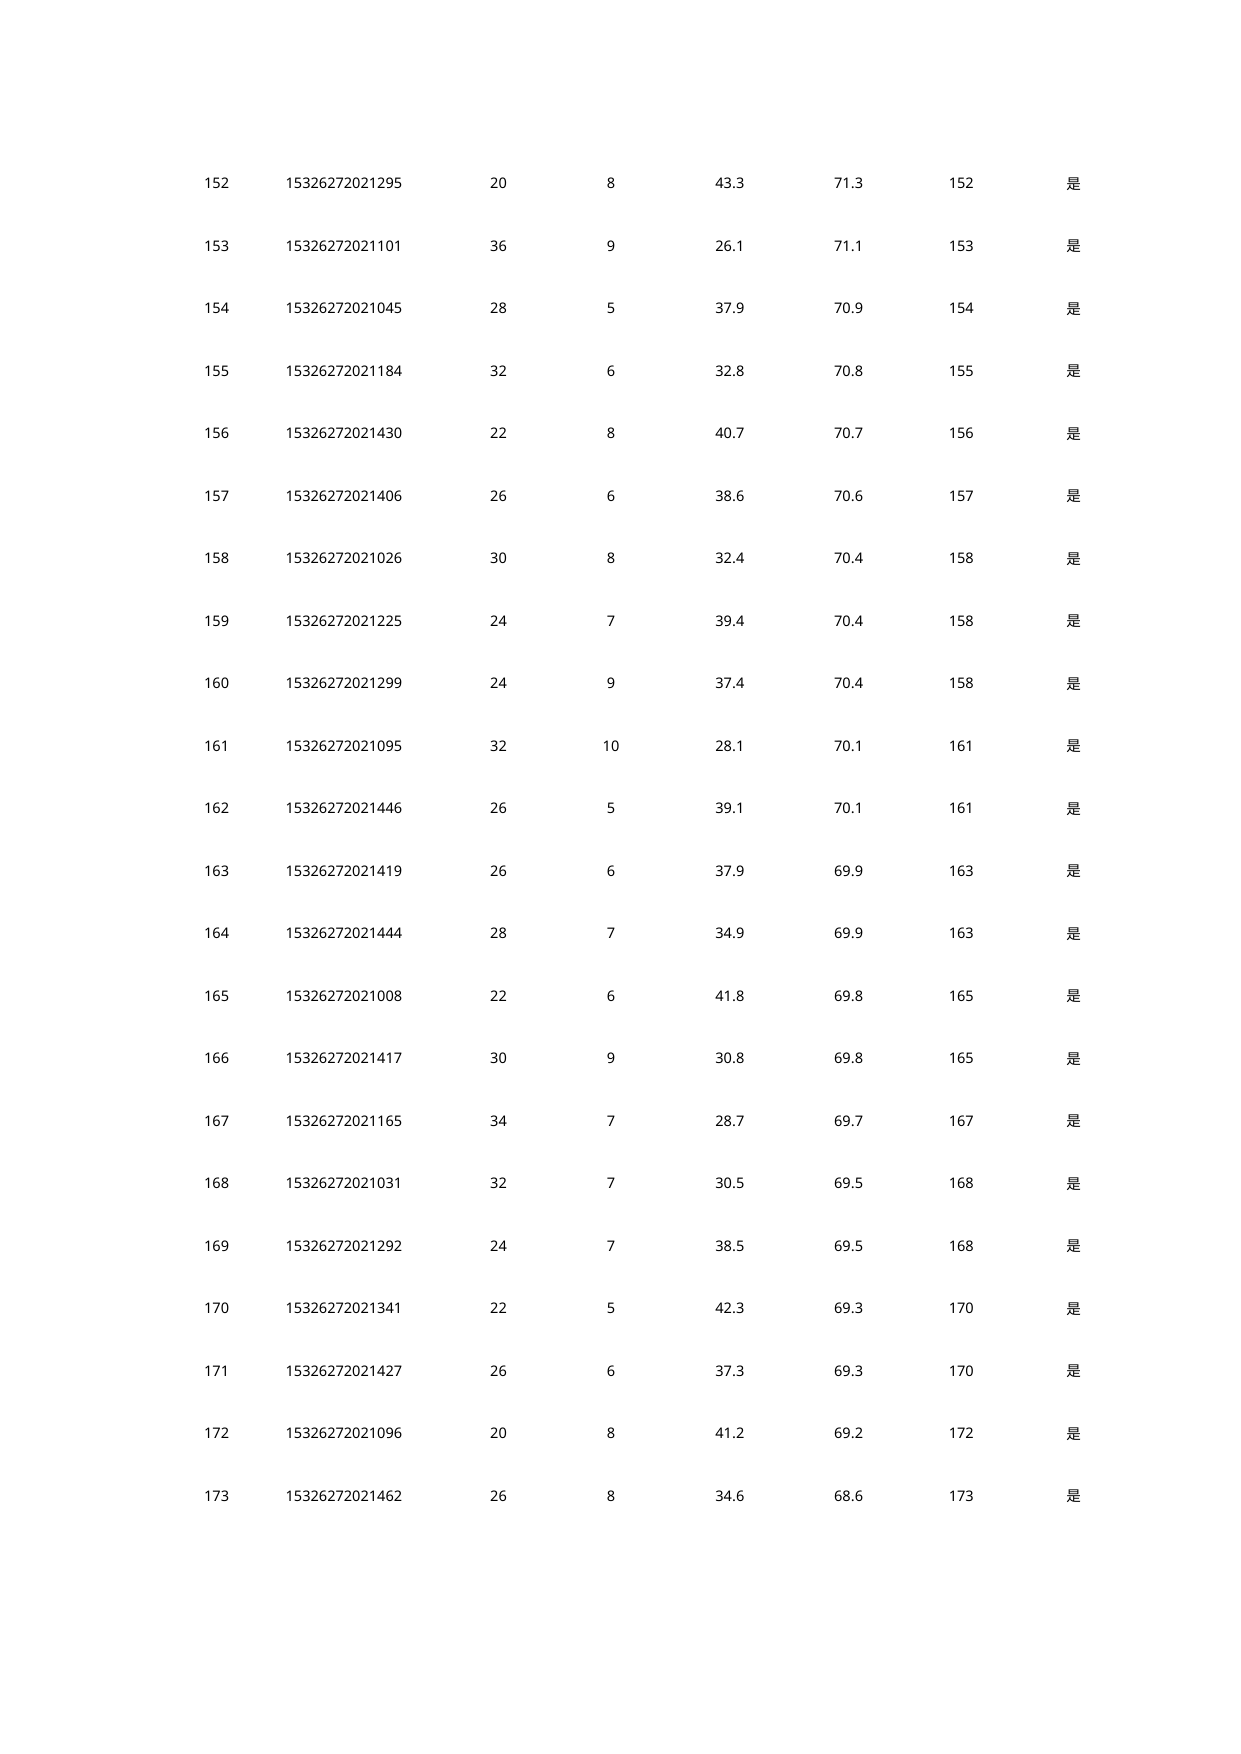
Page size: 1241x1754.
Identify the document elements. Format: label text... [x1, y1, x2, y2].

table_cell 161 [188, 725, 245, 787]
table_cell 69.8 [792, 1037, 905, 1099]
table_cell 是 [1017, 475, 1130, 537]
table_cell 32 [442, 350, 554, 412]
table_cell 69.3 [792, 1350, 905, 1412]
table_cell 7 [555, 1100, 667, 1162]
table_cell 69.9 [792, 912, 905, 974]
table_cell 是 [1017, 600, 1130, 662]
table_cell 15326272021299 [245, 662, 442, 724]
table_cell 34.6 [667, 1475, 792, 1537]
table_cell 5 [555, 287, 667, 349]
table_cell 7 [555, 912, 667, 974]
table_cell 8 [555, 1475, 667, 1537]
table_cell 39.1 [667, 787, 792, 849]
table_cell 40.7 [667, 412, 792, 474]
table_cell 70.8 [792, 350, 905, 412]
table_cell 37.9 [667, 850, 792, 912]
table_cell 168 [905, 1225, 1017, 1287]
table_cell 28 [442, 912, 554, 974]
table_cell 是 [1017, 1225, 1130, 1287]
table_cell 9 [555, 1037, 667, 1099]
table_cell 15326272021184 [245, 350, 442, 412]
table_cell 是 [1017, 850, 1130, 912]
table_cell 15326272021446 [245, 787, 442, 849]
table_cell 9 [555, 225, 667, 287]
table_cell 是 [1017, 1162, 1130, 1224]
table_cell 155 [905, 350, 1017, 412]
table_cell 15326272021419 [245, 850, 442, 912]
table_cell 69.9 [792, 850, 905, 912]
table_cell 15326272021045 [245, 287, 442, 349]
table_cell 167 [905, 1100, 1017, 1162]
table_cell 37.3 [667, 1350, 792, 1412]
table_cell 70.9 [792, 287, 905, 349]
table_cell 70.4 [792, 662, 905, 724]
table_cell 是 [1017, 1475, 1130, 1537]
table_cell 163 [905, 850, 1017, 912]
table_cell 39.4 [667, 600, 792, 662]
table_cell 是 [1017, 912, 1130, 974]
table_cell 168 [188, 1162, 245, 1224]
table_cell 22 [442, 975, 554, 1037]
table_cell 38.5 [667, 1225, 792, 1287]
table_cell 是 [1017, 225, 1130, 287]
table_cell 153 [905, 225, 1017, 287]
table_cell 22 [442, 1287, 554, 1349]
table_cell 71.3 [792, 162, 905, 224]
table_cell 158 [905, 600, 1017, 662]
table_cell 152 [905, 162, 1017, 224]
table_cell 30 [442, 537, 554, 599]
table_cell 42.3 [667, 1287, 792, 1349]
table_cell 24 [442, 1225, 554, 1287]
table_cell 6 [555, 975, 667, 1037]
table_cell 165 [905, 975, 1017, 1037]
table_cell 70.6 [792, 475, 905, 537]
table_cell 172 [905, 1412, 1017, 1474]
table_cell 20 [442, 1412, 554, 1474]
table_cell 6 [555, 1350, 667, 1412]
table_cell 30 [442, 1037, 554, 1099]
table_cell 163 [188, 850, 245, 912]
table_cell 是 [1017, 1412, 1130, 1474]
table_cell 是 [1017, 725, 1130, 787]
table_cell 15326272021101 [245, 225, 442, 287]
table_cell 15326272021095 [245, 725, 442, 787]
table_cell 163 [905, 912, 1017, 974]
table_cell 161 [905, 725, 1017, 787]
table_cell 26 [442, 850, 554, 912]
table_cell 15326272021430 [245, 412, 442, 474]
table_cell 是 [1017, 162, 1130, 224]
table_cell 9 [555, 662, 667, 724]
table_cell 154 [905, 287, 1017, 349]
table_cell 167 [188, 1100, 245, 1162]
table_cell 70.4 [792, 600, 905, 662]
table_cell 69.5 [792, 1162, 905, 1224]
table_cell 170 [905, 1350, 1017, 1412]
table_cell 32 [442, 1162, 554, 1224]
table_cell 15326272021096 [245, 1412, 442, 1474]
table_cell 15326272021341 [245, 1287, 442, 1349]
table_cell 20 [442, 162, 554, 224]
table_cell 5 [555, 1287, 667, 1349]
table_cell 152 [188, 162, 245, 224]
table_cell 156 [188, 412, 245, 474]
table_cell 7 [555, 1225, 667, 1287]
table_cell 是 [1017, 1350, 1130, 1412]
table_cell 5 [555, 787, 667, 849]
table_cell 26.1 [667, 225, 792, 287]
table_cell 6 [555, 850, 667, 912]
table_cell 28.7 [667, 1100, 792, 1162]
table_cell 26 [442, 1350, 554, 1412]
table_cell 159 [188, 600, 245, 662]
table_cell 10 [555, 725, 667, 787]
table_cell 28 [442, 287, 554, 349]
table_cell 156 [905, 412, 1017, 474]
table_cell 70.1 [792, 725, 905, 787]
table_cell 173 [905, 1475, 1017, 1537]
table_cell 15326272021295 [245, 162, 442, 224]
table_cell 15326272021165 [245, 1100, 442, 1162]
table_cell 170 [188, 1287, 245, 1349]
table_cell 166 [188, 1037, 245, 1099]
table_cell 160 [188, 662, 245, 724]
table_cell 是 [1017, 412, 1130, 474]
table_cell 7 [555, 1162, 667, 1224]
table_cell 170 [905, 1287, 1017, 1349]
table_cell 15326272021417 [245, 1037, 442, 1099]
table_cell 162 [188, 787, 245, 849]
table_cell 165 [188, 975, 245, 1037]
table_cell 41.2 [667, 1412, 792, 1474]
table_cell 是 [1017, 662, 1130, 724]
table_cell 15326272021026 [245, 537, 442, 599]
table_cell 24 [442, 600, 554, 662]
table_cell 36 [442, 225, 554, 287]
table_cell 是 [1017, 975, 1130, 1037]
table_cell 173 [188, 1475, 245, 1537]
table_cell 69.8 [792, 975, 905, 1037]
table_cell 是 [1017, 1100, 1130, 1162]
table_cell 70.7 [792, 412, 905, 474]
table_cell 15326272021444 [245, 912, 442, 974]
table_cell 30.8 [667, 1037, 792, 1099]
table_cell 26 [442, 787, 554, 849]
table_cell 69.7 [792, 1100, 905, 1162]
table_cell 是 [1017, 1287, 1130, 1349]
table_cell 15326272021225 [245, 600, 442, 662]
table_cell 171 [188, 1350, 245, 1412]
table_cell 8 [555, 537, 667, 599]
table_cell 69.5 [792, 1225, 905, 1287]
table_cell 158 [188, 537, 245, 599]
table_cell 70.1 [792, 787, 905, 849]
table_cell 32.8 [667, 350, 792, 412]
table_cell 34.9 [667, 912, 792, 974]
table_cell 41.8 [667, 975, 792, 1037]
table_cell 是 [1017, 787, 1130, 849]
table_cell 15326272021292 [245, 1225, 442, 1287]
table_cell 155 [188, 350, 245, 412]
table_cell 70.4 [792, 537, 905, 599]
table_cell 8 [555, 162, 667, 224]
table_cell 是 [1017, 1037, 1130, 1099]
table_cell 15326272021031 [245, 1162, 442, 1224]
table_cell 69.3 [792, 1287, 905, 1349]
table_cell 71.1 [792, 225, 905, 287]
table_cell 154 [188, 287, 245, 349]
table_cell 158 [905, 662, 1017, 724]
table_cell 15326272021008 [245, 975, 442, 1037]
table_cell 37.4 [667, 662, 792, 724]
table_cell 37.9 [667, 287, 792, 349]
table_cell 是 [1017, 350, 1130, 412]
table_cell 是 [1017, 537, 1130, 599]
table_cell 6 [555, 350, 667, 412]
table_cell 8 [555, 1412, 667, 1474]
table_cell 24 [442, 662, 554, 724]
table_cell 34 [442, 1100, 554, 1162]
table_cell 7 [555, 600, 667, 662]
table_cell 153 [188, 225, 245, 287]
table_cell 8 [555, 412, 667, 474]
table_cell 172 [188, 1412, 245, 1474]
table_cell 169 [188, 1225, 245, 1287]
table_cell 26 [442, 475, 554, 537]
table_cell 157 [188, 475, 245, 537]
table_cell 26 [442, 1475, 554, 1537]
table_cell 15326272021406 [245, 475, 442, 537]
table_cell 6 [555, 475, 667, 537]
table_cell 69.2 [792, 1412, 905, 1474]
table_cell 38.6 [667, 475, 792, 537]
table_cell 158 [905, 537, 1017, 599]
table_cell 30.5 [667, 1162, 792, 1224]
table_cell 161 [905, 787, 1017, 849]
table_cell 165 [905, 1037, 1017, 1099]
table_cell 15326272021462 [245, 1475, 442, 1537]
table_cell 68.6 [792, 1475, 905, 1537]
table_cell 32 [442, 725, 554, 787]
table_cell 164 [188, 912, 245, 974]
table_cell 32.4 [667, 537, 792, 599]
table_cell 168 [905, 1162, 1017, 1224]
table_cell 是 [1017, 287, 1130, 349]
table_cell 28.1 [667, 725, 792, 787]
table_cell 22 [442, 412, 554, 474]
table_cell 43.3 [667, 162, 792, 224]
table_cell 157 [905, 475, 1017, 537]
table_cell 15326272021427 [245, 1350, 442, 1412]
